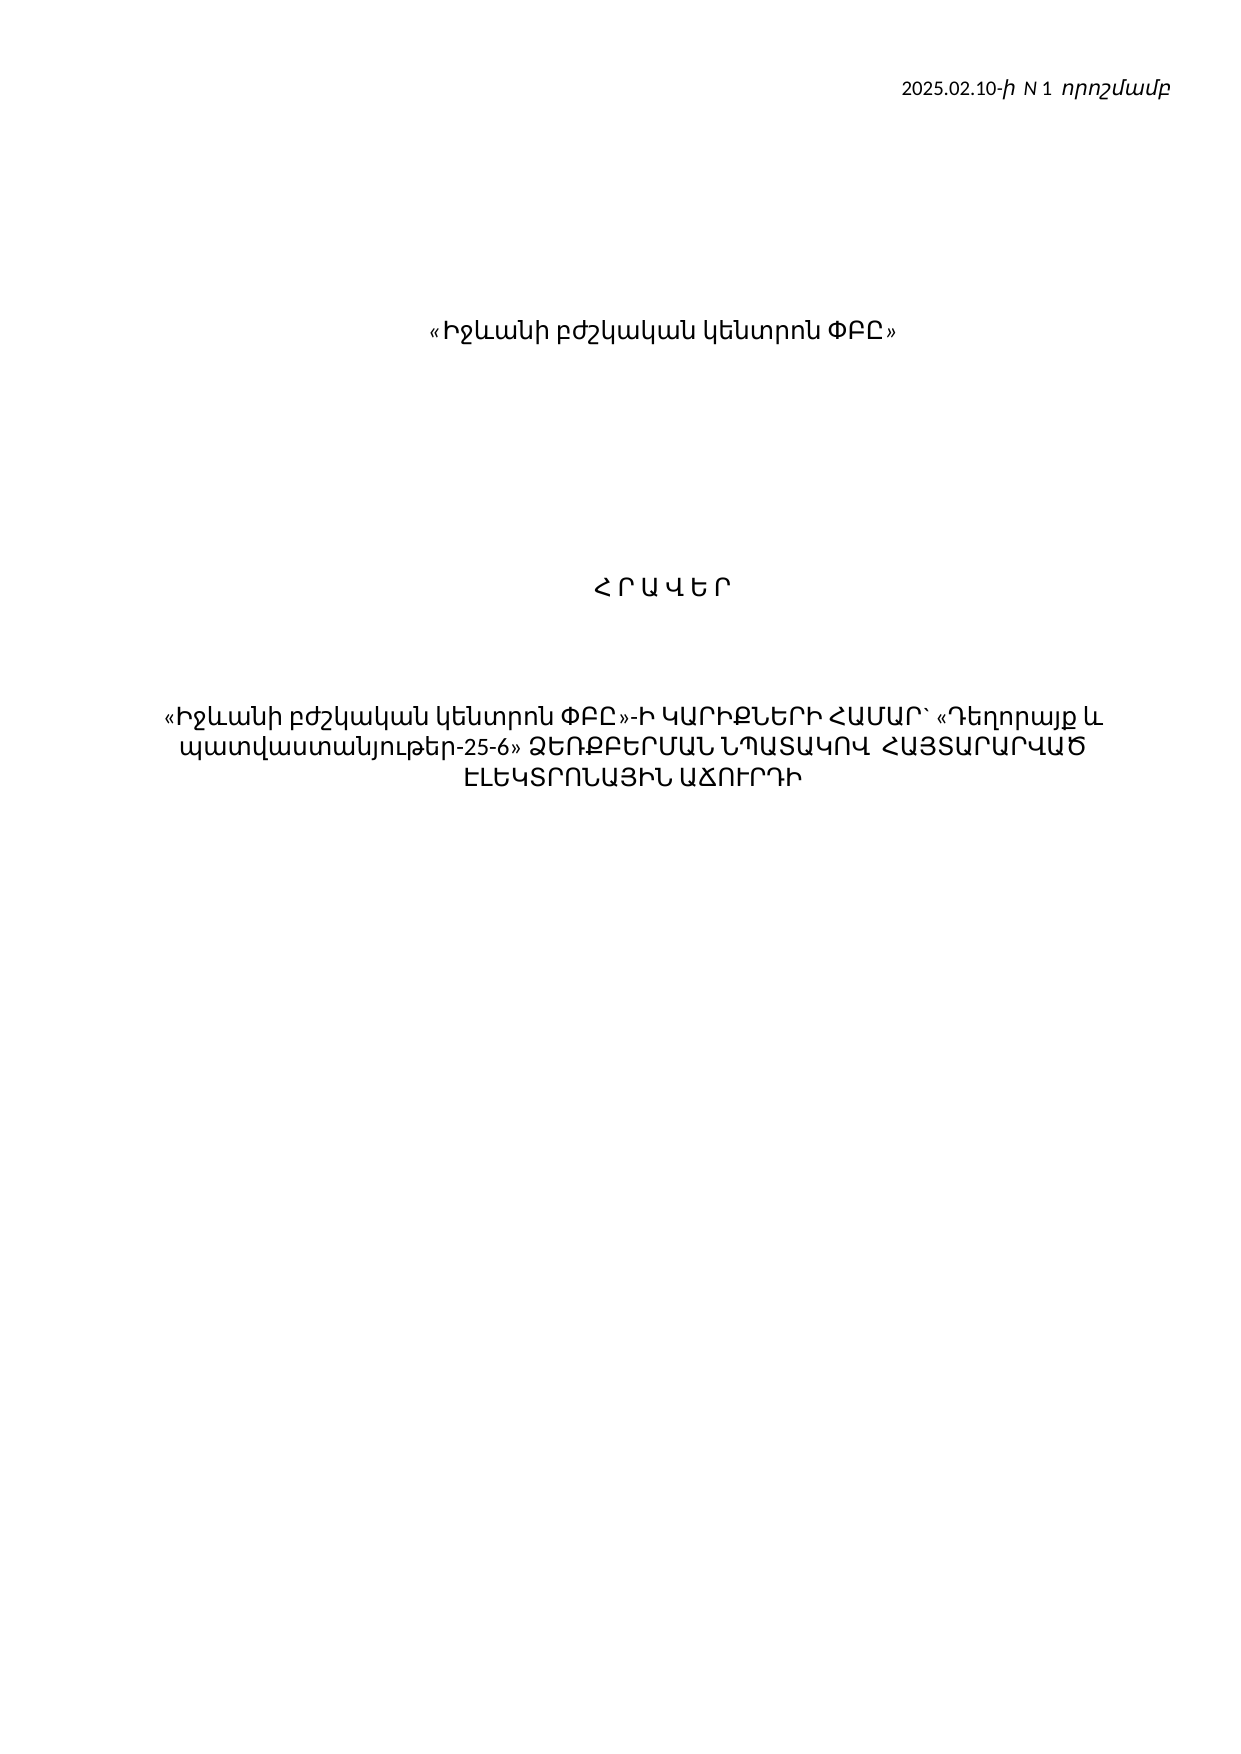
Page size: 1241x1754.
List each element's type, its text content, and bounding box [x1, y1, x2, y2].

text 2025.02.10 -ի N 1 որոշմամբ [94, 75, 1171, 100]
text «Իջևանի բժշկական կենտրոն ՓԲԸ»-Ի ԿԱՐԻՔՆԵՐԻ ՀԱՄԱՐ` «Դեղորայք և պատվաստանյութեր-25-6» ՁԵՌՔԲԵՐՄԱՆ ՆՊԱՏԱԿՈՎ ՀԱՅՏԱՐԱՐՎԱԾ ԷԼԵԿՏՐՈՆԱՅԻՆ ԱՃՈՒՐԴԻ [94, 701, 1172, 792]
text « Իջևանի բժշկական կենտրոն ՓԲԸ» [94, 316, 1172, 346]
text Հ Ր Ա Վ Ե Ր [94, 572, 1172, 602]
